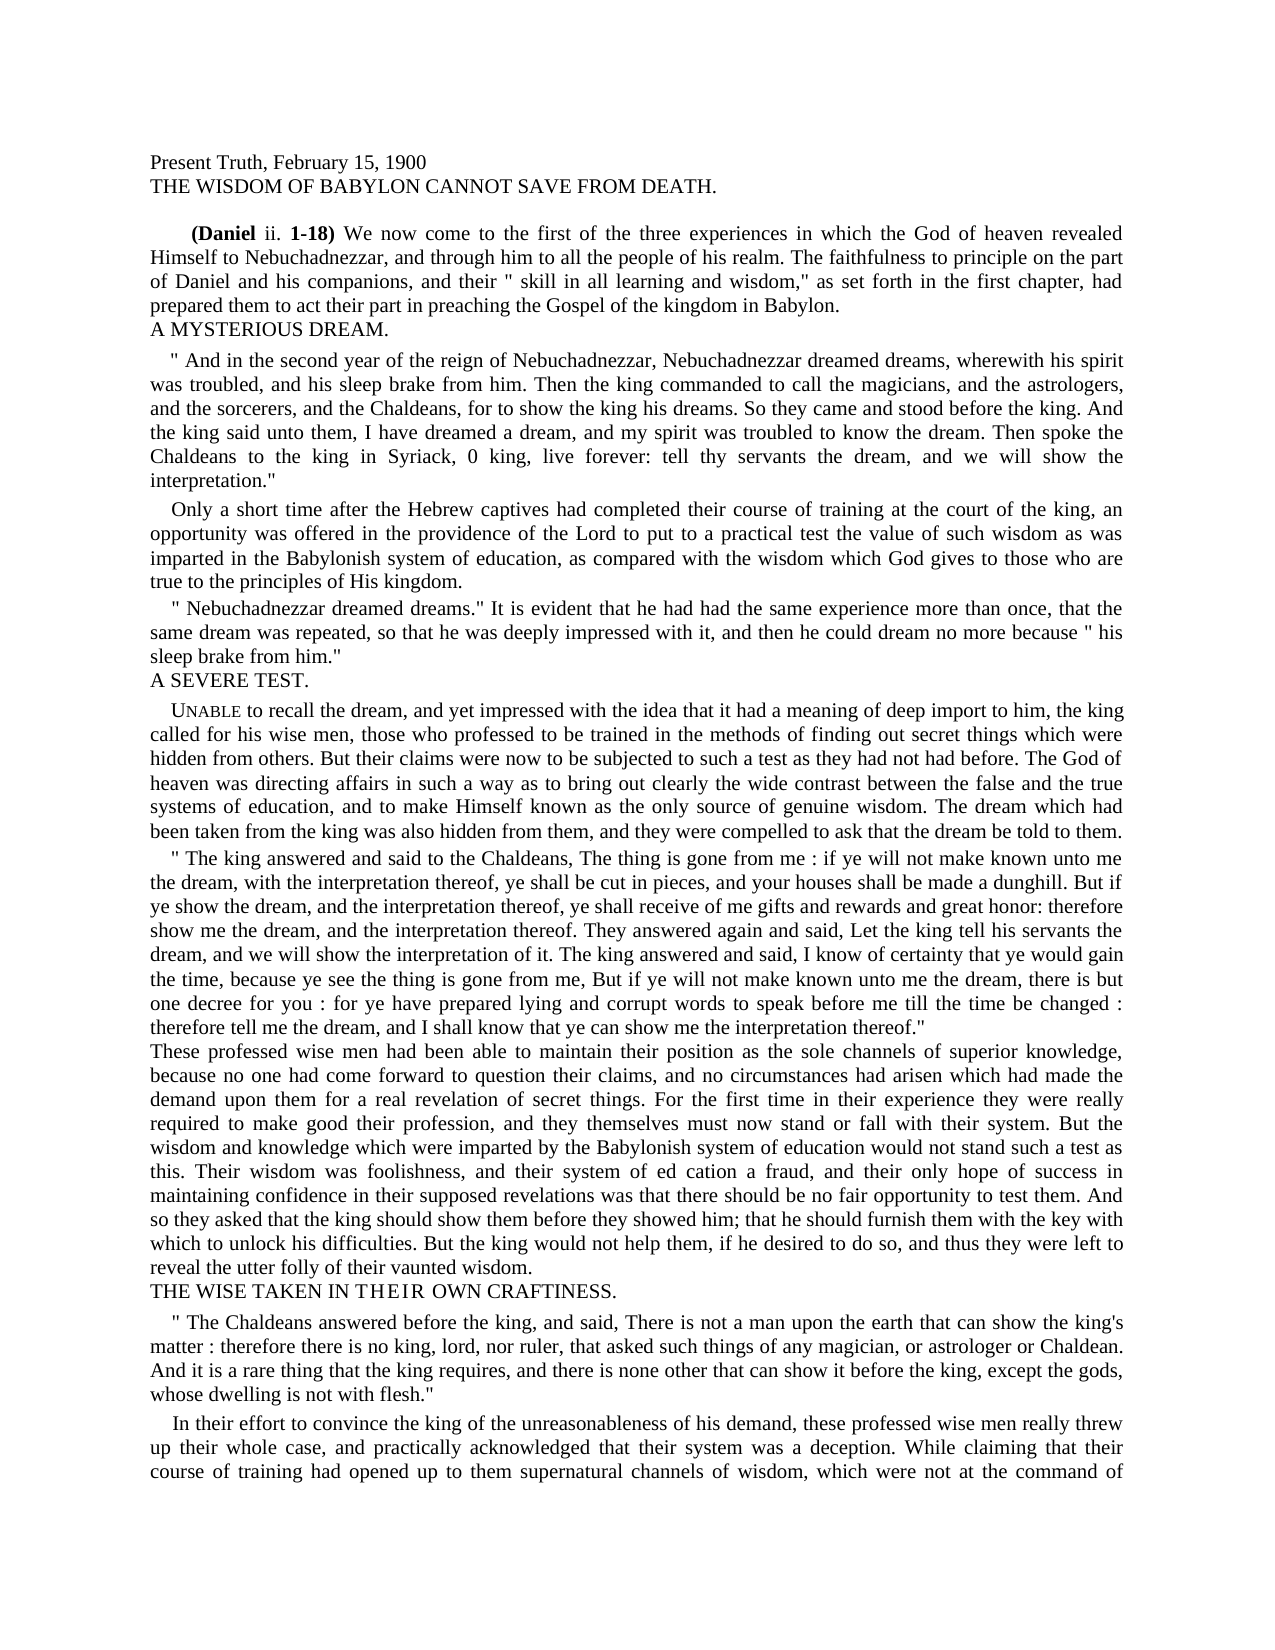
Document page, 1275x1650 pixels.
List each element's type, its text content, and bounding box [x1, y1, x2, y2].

text A MYSTERIOUS DREAM. [150, 317, 1125, 341]
text THE WISE TAKEN IN THEIR OWN CRAFTINESS. [150, 1279, 1125, 1303]
text These professed wise men had been able to maintain their position as the sole channels of superior knowledge, because no one had come forward to question their claims, and no circumstances had arisen which had made the demand upon them for a real revelation of secret things. For the first time in their experience they were really required to make good their profession, and they themselves must now stand or fall with their system. But the wisdom and knowledge which were imparted by the Babylonish system of education would not stand such a test as this. Their wisdom was foolishness, and their system of ed cation a fraud, and their only hope of success in maintaining confidence in their supposed revelations was that there should be no fair opportunity to test them. And so they asked that the king should show them before they showed him; that he should furnish them with the key with which to unlock his difficulties. But the king would not help them, if he desired to do so, and thus they were left to reveal the utter folly of their vaunted wisdom. [150, 1039, 1125, 1279]
text Unable to recall the dream, and yet impressed with the idea that it had a meaning of deep import to him, the king called for his wise men, those who professed to be trained in the methods of finding out secret things which were hidden from others. But their claims were now to be subjected to such a test as they had not had before. The God of heaven was directing affairs in such a way as to bring out clearly the wide contrast between the false and the true systems of education, and to make Himself known as the only source of genuine wisdom. The dream which had been taken from the king was also hidden from them, and they were compelled to ask that the dream be told to them. [150, 698, 1125, 843]
text " The Chaldeans answered before the king, and said, There is not a man upon the earth that can show the king's matter : therefore there is no king, lord, nor ruler, that asked such things of any magician, or astrologer or Chaldean. And it is a rare thing that the king requires, and there is none other that can show it before the king, except the gods, whose dwelling is not with flesh." [150, 1310, 1125, 1406]
text THE WISDOM OF BABYLON CANNOT SAVE FROM DEATH. [150, 174, 1125, 198]
text (Daniel ii. 1-18) We now come to the first of the three experiences in which the God of heaven revealed Himself to Nebuchadnezzar, and through him to all the people of his realm. The faithfulness to principle on the part of Daniel and his companions, and their " skill in all learning and wisdom," as set forth in the first chapter, had prepared them to act their part in preaching the Gospel of the kingdom in Babylon. [150, 221, 1125, 317]
text Present Truth, February 15, 1900 [150, 150, 1125, 174]
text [150, 1411, 1125, 1483]
text A SEVERE TEST. [150, 668, 1125, 692]
text " And in the second year of the reign of Nebuchadnezzar, Nebuchadnezzar dreamed dreams, wherewith his spirit was troubled, and his sleep brake from him. Then the king commanded to call the magicians, and the astrologers, and the sorcerers, and the Chaldeans, for to show the king his dreams. So they came and stood before the king. And the king said unto them, I have dreamed a dream, and my spirit was troubled to know the dream. Then spoke the Chaldeans to the king in Syriack, 0 king, live forever: tell thy servants the dream, and we will show the interpretation." [150, 348, 1125, 492]
text Only a short time after the Hebrew captives had completed their course of training at the court of the king, an opportunity was offered in the providence of the Lord to put to a practical test the value of such wisdom as was imparted in the Babylonish system of education, as compared with the wisdom which God gives to those who are true to the principles of His kingdom. [150, 497, 1125, 593]
text " The king answered and said to the Chaldeans, The thing is gone from me : if ye will not make known unto me the dream, with the interpretation thereof, ye shall be cut in pieces, and your houses shall be made a dunghill. But if ye show the dream, and the interpretation thereof, ye shall receive of me gifts and rewards and great honor: therefore show me the dream, and the interpretation thereof. They answered again and said, Let the king tell his servants the dream, and we will show the interpretation of it. The king answered and said, I know of certainty that ye would gain the time, because ye see the thing is gone from me, But if ye will not make known unto me the dream, there is but one decree for you : for ye have prepared lying and corrupt words to speak before me till the time be changed : therefore tell me the dream, and I shall know that ye can show me the interpretation thereof." [150, 846, 1125, 1039]
text " Nebuchadnezzar dreamed dreams." It is evident that he had had the same experience more than once, that the same dream was repeated, so that he was deeply impressed with it, and then he could dream no more because " his sleep brake from him." [150, 596, 1125, 668]
